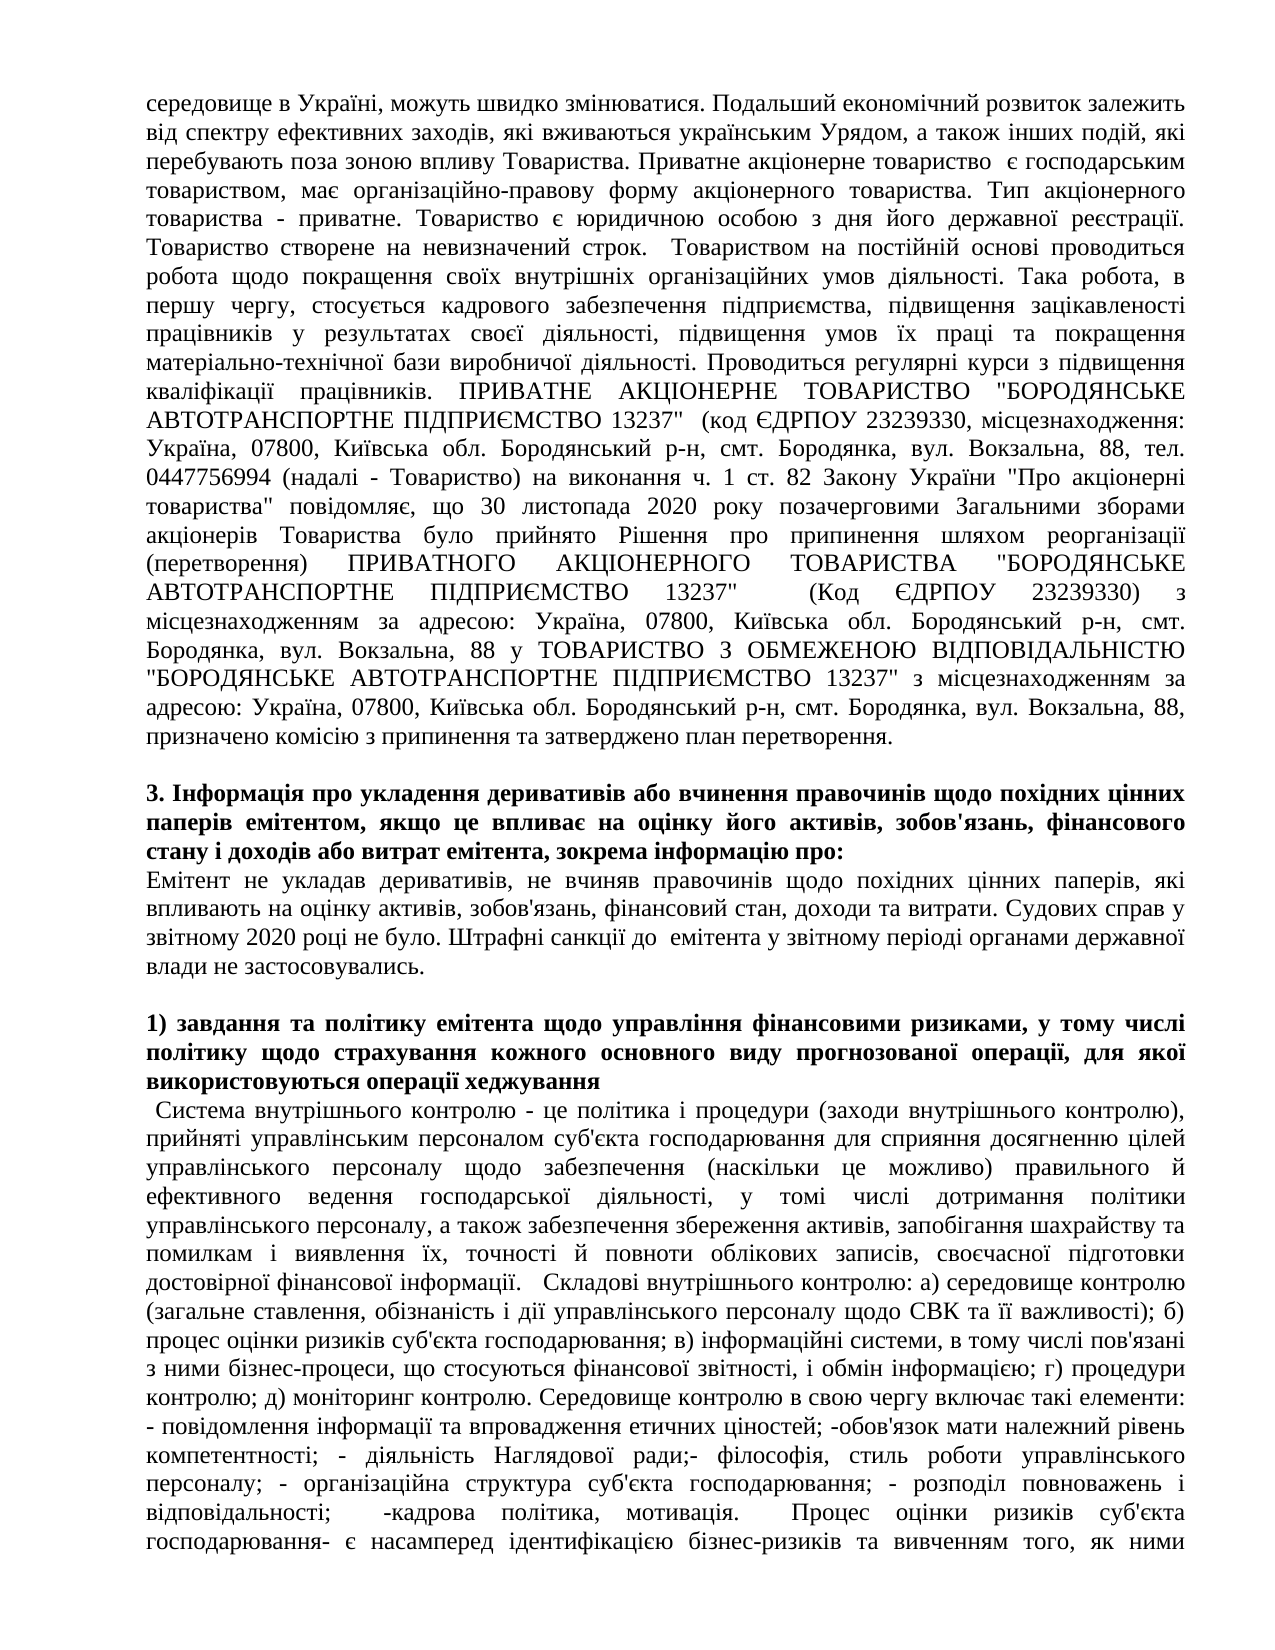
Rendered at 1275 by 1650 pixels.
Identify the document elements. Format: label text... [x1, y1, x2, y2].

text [146, 88, 1186, 750]
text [146, 1095, 1186, 1555]
text 3. Інформація про укладення деривативів або вчинення правочинів щодо похідних цінних паперів емітентом, якщо це впливає на оцінку його активів, зобов'язань, фінансового стану і доходів або витрат емітента, зокрема інформацію про: [146, 778, 1186, 865]
text Емiтент не укладав деривативiв, не вчиняв правочинiв щодо похiдних цiнних паперiв, якi впливають на оцiнку активiв, зобов'язань, фiнансовий стан, доходи та витрати. Судових справ у звiтному 2020 роцi не було. Штрафнi санкцiї до емiтента у звiтному перiодi органами державної влади не застосовувались. [146, 865, 1186, 980]
text 1) завдання та політику емітента щодо управління фінансовими ризиками, у тому числі політику щодо страхування кожного основного виду прогнозованої операції, для якої використовуються операції хеджування [146, 1008, 1186, 1095]
